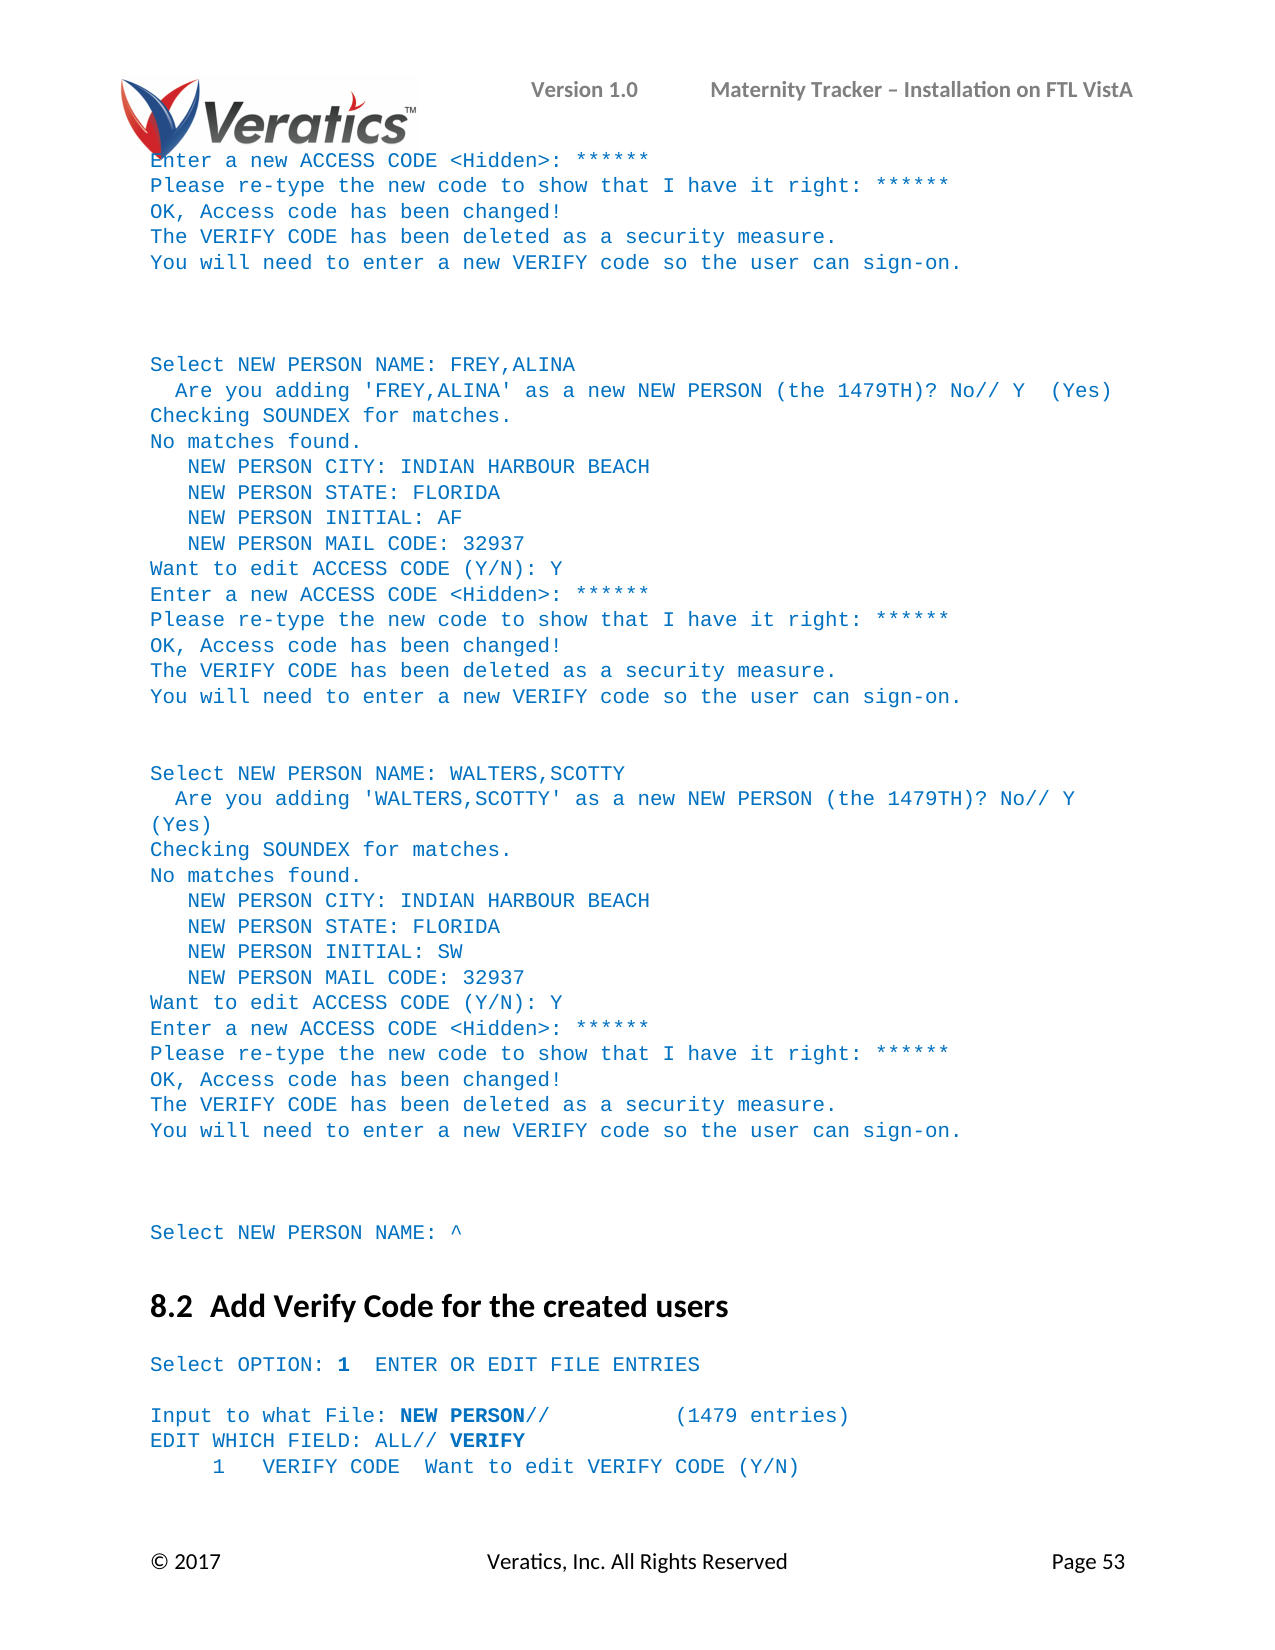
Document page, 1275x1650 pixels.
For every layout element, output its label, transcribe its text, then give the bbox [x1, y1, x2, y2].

text You will need to enter a new VERIFY code so the user can sign-on. [150, 686, 1125, 709]
text OK, Access code has been changed! [150, 1069, 1125, 1092]
text The VERIFY CODE has been deleted as a security measure. [150, 1094, 1125, 1118]
text Enter a new ACCESS CODE <Hidden>: ****** [150, 150, 1125, 174]
text NEW PERSON MAIL CODE: 32937 [150, 533, 1125, 556]
text 1 VERIFY CODE Want to edit VERIFY CODE (Y/N) [150, 1456, 1125, 1479]
text NEW PERSON MAIL CODE: 32937 [150, 967, 1125, 990]
text Select NEW PERSON NAME: ^ [150, 1222, 1125, 1246]
text NEW PERSON STATE: FLORIDA [150, 482, 1125, 505]
text Checking SOUNDEX for matches. [150, 405, 1125, 429]
text You will need to enter a new VERIFY code so the user can sign-on. [150, 1120, 1125, 1143]
text Select NEW PERSON NAME: WALTERS,SCOTTY [150, 762, 1125, 786]
text Enter a new ACCESS CODE <Hidden>: ****** [150, 584, 1125, 607]
text OK, Access code has been changed! [150, 201, 1125, 225]
text Please re-type the new code to show that I have it right: ****** [150, 609, 1125, 633]
text Are you adding 'FREY,ALINA' as a new NEW PERSON (the 1479TH)? No// Y (Yes) [150, 380, 1125, 403]
text Select OPTION: 1 ENTER OR EDIT FILE ENTRIES [150, 1354, 1125, 1377]
text Please re-type the new code to show that I have it right: ****** [150, 1043, 1125, 1067]
text The VERIFY CODE has been deleted as a security measure. [150, 227, 1125, 250]
text NEW PERSON INITIAL: AF [150, 507, 1125, 531]
text Checking SOUNDEX for matches. [150, 839, 1125, 863]
text Input to what File: NEW PERSON// (1479 entries) [150, 1405, 1125, 1428]
text NEW PERSON STATE: FLORIDA [150, 916, 1125, 939]
text OK, Access code has been changed! [150, 635, 1125, 658]
text No matches found. [150, 864, 1125, 888]
text Select NEW PERSON NAME: FREY,ALINA [150, 354, 1125, 378]
text Want to edit ACCESS CODE (Y/N): Y [150, 992, 1125, 1016]
text Want to edit ACCESS CODE (Y/N): Y [150, 558, 1125, 582]
text Are you adding 'WALTERS,SCOTTY' as a new NEW PERSON (the 1479TH)? No// Y (Yes) [150, 788, 1125, 837]
text Enter a new ACCESS CODE <Hidden>: ****** [150, 1018, 1125, 1041]
text No matches found. [150, 431, 1125, 454]
text You will need to enter a new VERIFY code so the user can sign-on. [150, 252, 1125, 276]
text The VERIFY CODE has been deleted as a security measure. [150, 660, 1125, 684]
text NEW PERSON INITIAL: SW [150, 941, 1125, 965]
subtitle Add Verify Code for the created users [150, 1285, 1125, 1326]
picture [118, 75, 419, 162]
text EDIT WHICH FIELD: ALL// VERIFY [150, 1430, 1125, 1454]
text Please re-type the new code to show that I have it right: ****** [150, 176, 1125, 199]
text NEW PERSON CITY: INDIAN HARBOUR BEACH [150, 456, 1125, 480]
text NEW PERSON CITY: INDIAN HARBOUR BEACH [150, 890, 1125, 914]
